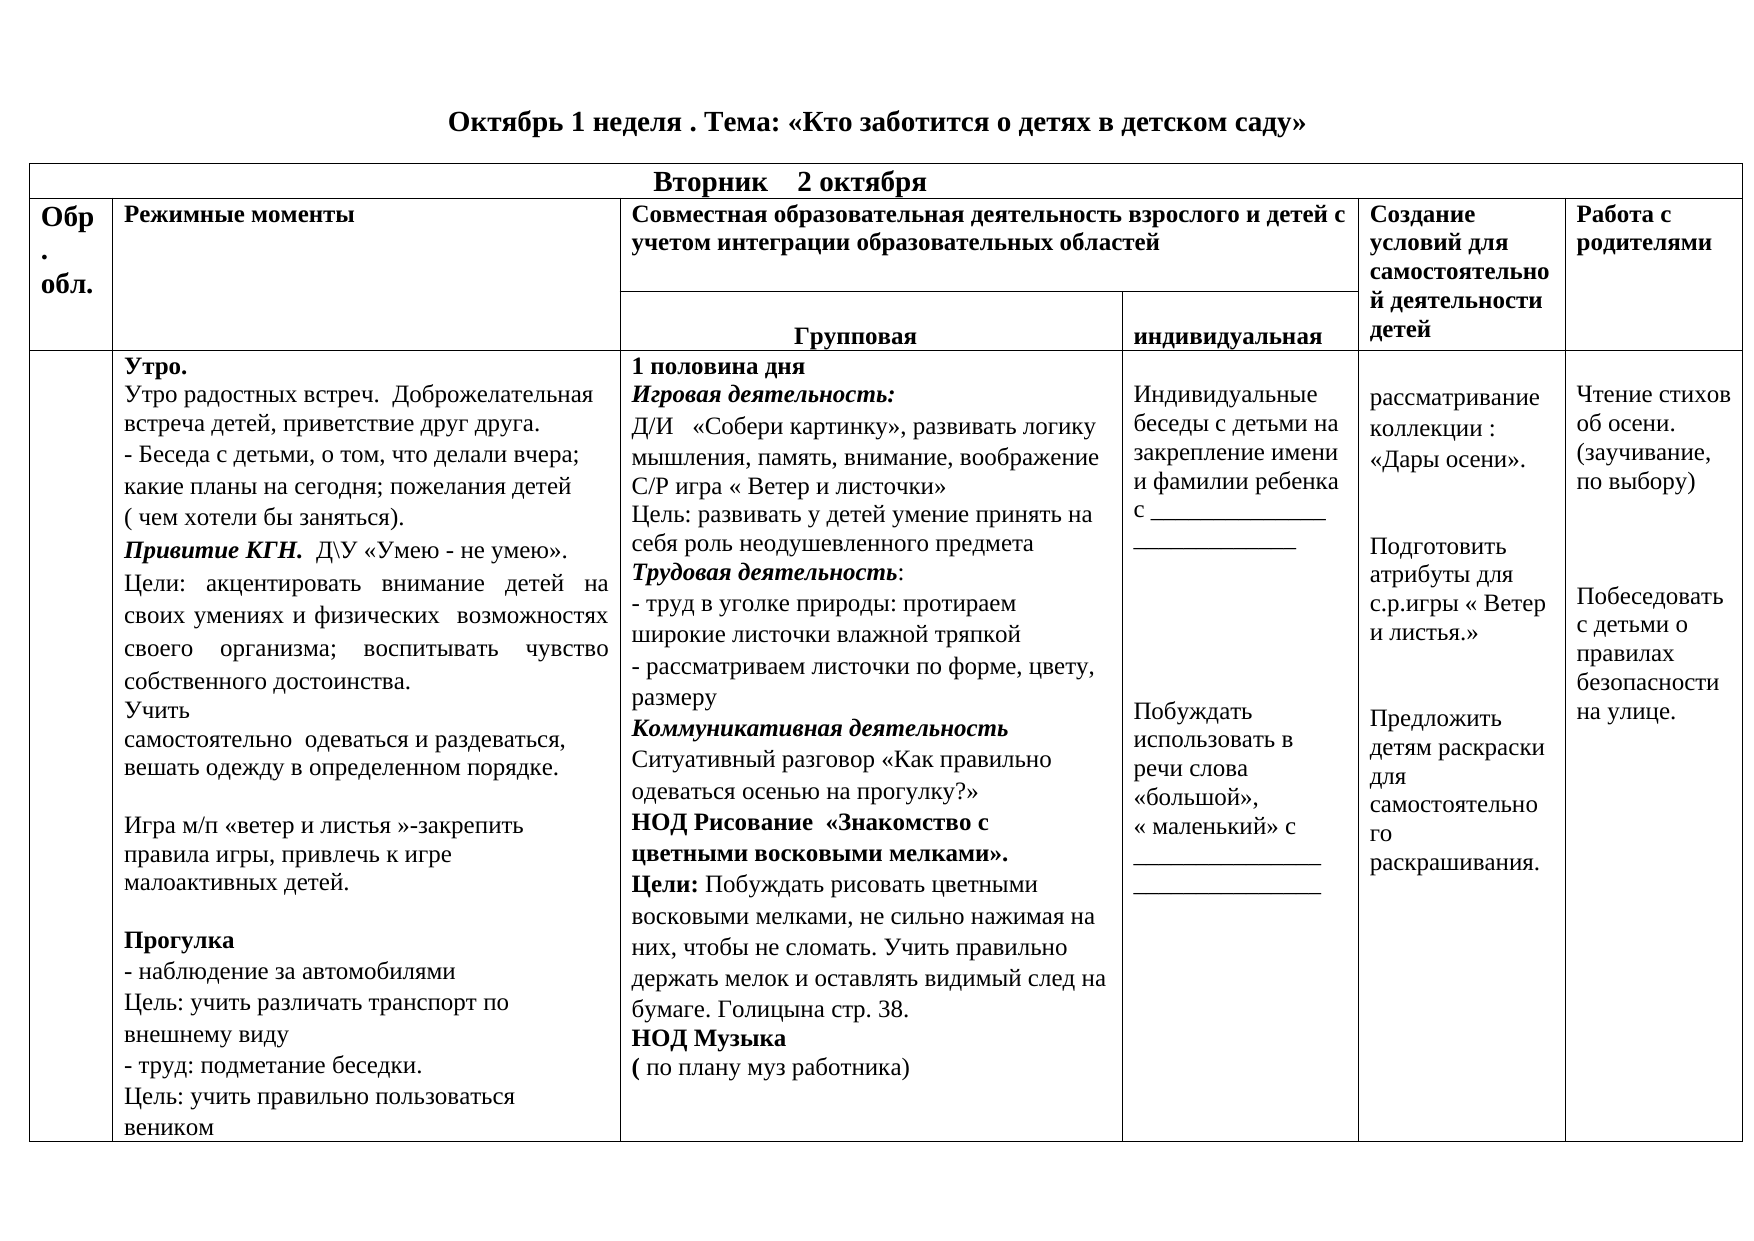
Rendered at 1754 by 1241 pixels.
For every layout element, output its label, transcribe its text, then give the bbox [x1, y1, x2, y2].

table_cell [113, 351, 620, 1141]
table_cell индивидуальная [1123, 292, 1358, 350]
table_cell Совместная образовательная деятельность взрослого и детей с учетом интеграции образовательных областей [621, 199, 1358, 291]
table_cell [1566, 351, 1742, 1141]
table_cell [1359, 351, 1565, 1141]
table_cell Работа с родителями [1566, 199, 1742, 350]
text Октябрь 1 неделя . Тема: «Кто заботится о детях в детском саду» [118, 104, 1636, 137]
table_cell Режимные моменты [113, 199, 620, 350]
table_header Вторник 2 октября [30, 164, 1742, 198]
table_cell [30, 351, 112, 1141]
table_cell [621, 351, 1122, 1141]
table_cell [1123, 351, 1358, 1141]
table_cell Обр. обл. [30, 199, 112, 350]
table_cell Групповая [621, 292, 1122, 350]
table_cell Создание условий для самостоятельной деятельности детей [1359, 199, 1565, 350]
